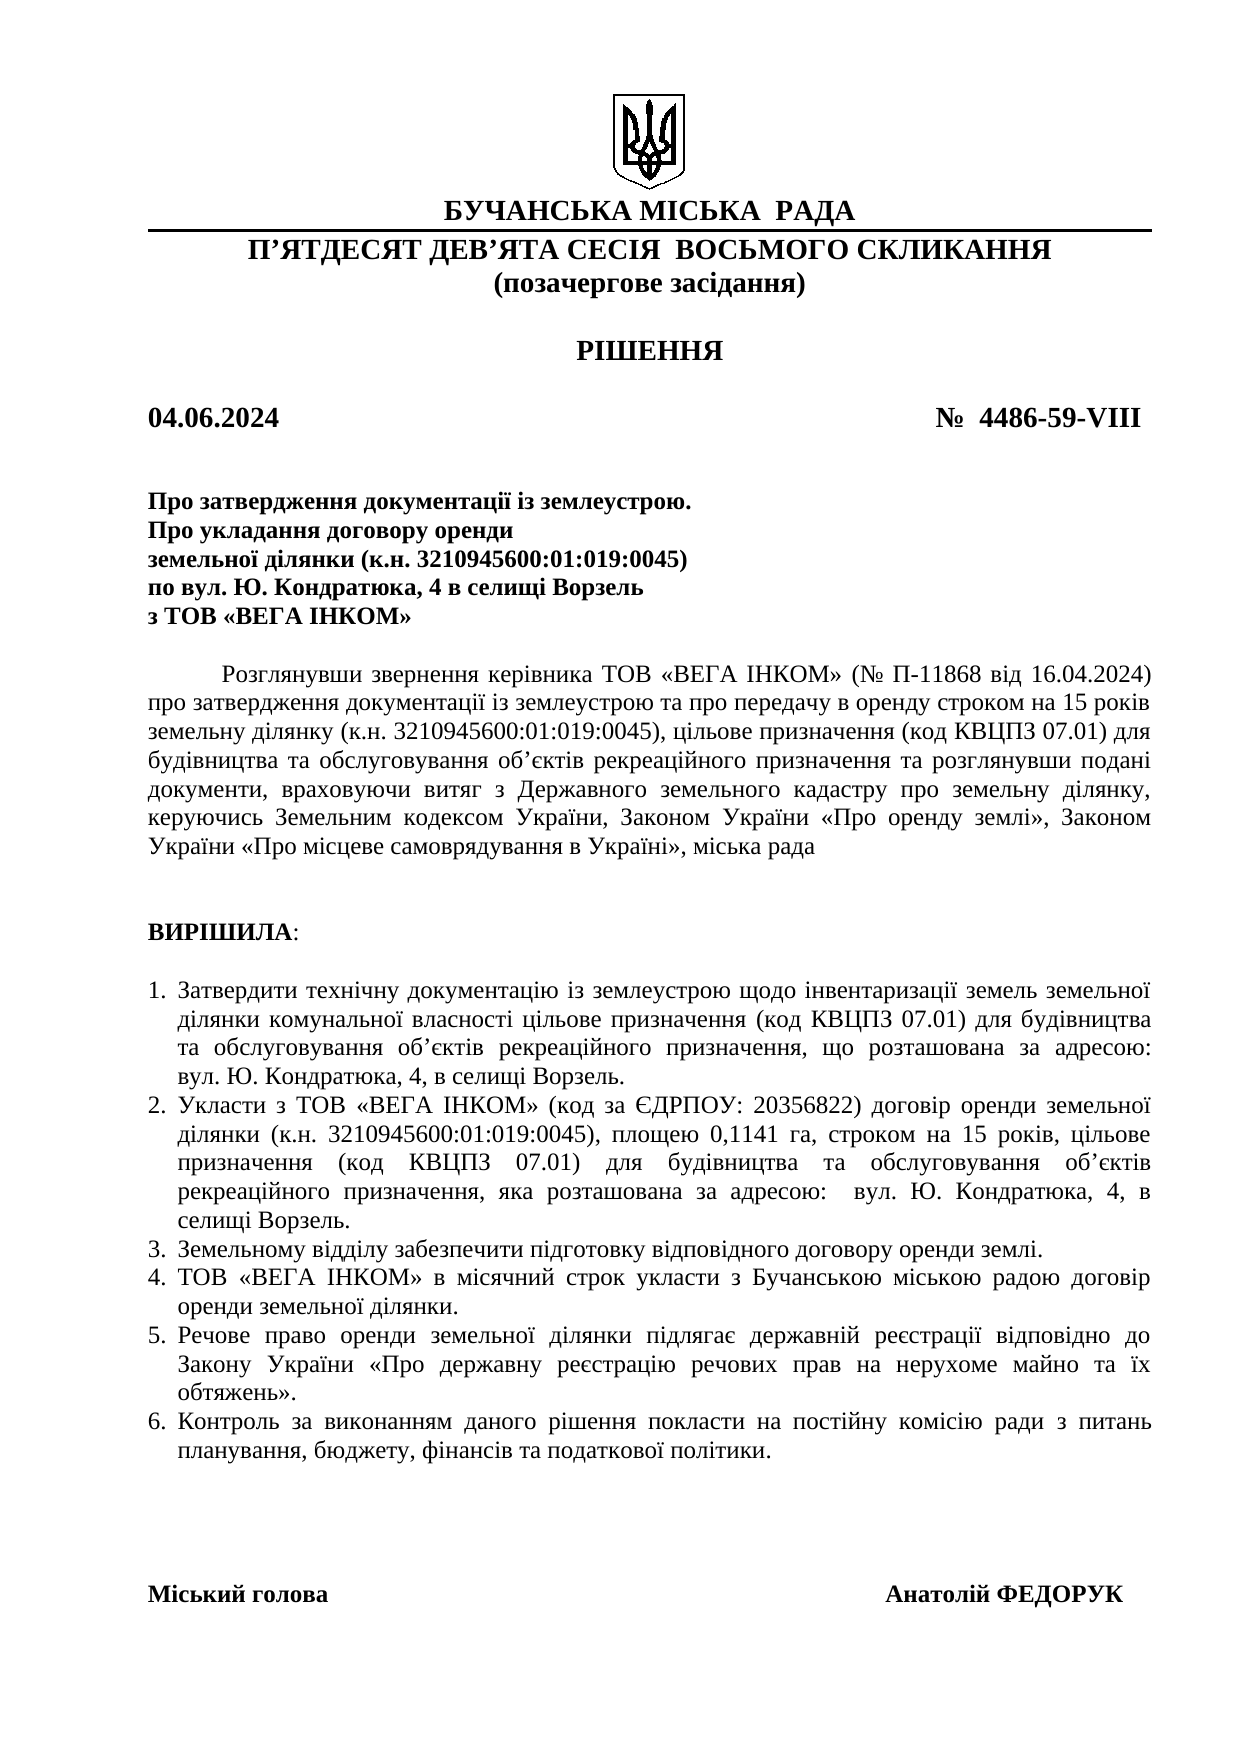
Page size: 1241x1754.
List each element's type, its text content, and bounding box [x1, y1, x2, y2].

list Контроль за виконанням даного рішення покласти на постійну комісію ради з питань планування, бюджету, фінансів та податкової політики. [148, 1406, 1152, 1464]
text по вул. Ю. Кондратюка, 4 в селищі Ворзель [148, 572, 1152, 601]
text земельної ділянки (к.н. 3210945600:01:019:0045) [148, 544, 1152, 572]
text Про затвердження документації із землеустрою. [148, 486, 1152, 515]
list Земельному відділу забезпечити підготовку відповідного договору оренди землі. [148, 1234, 1152, 1262]
list Укласти з ТОВ «ВЕГА ІНКОМ» (код за ЄДРПОУ: 20356822) договір оренди земельної ділянки (к.н. 3210945600:01:019:0045), площею 0,1141 га, строком на 15 років, цільове призначення (код КВЦПЗ 07.01) для будівництва та обслуговування об’єктів рекреаційного призначення, яка розташована за адресою: вул. Ю. Кондратюка, 4, в селищі Ворзель. [148, 1090, 1152, 1234]
text (позачергове засідання) [148, 266, 1152, 299]
text з ТОВ «ВЕГА ІНКОМ» [148, 601, 1152, 630]
text П’ЯТДЕСЯТ ДЕВ’ЯТА СЕСІЯ ВОСЬМОГО СКЛИКАННЯ [148, 232, 1152, 266]
list Речове право оренди земельної ділянки підлягає державній реєстрації відповідно до Закону України «Про державну реєстрацію речових прав на нерухоме майно та їх обтяжень». [148, 1320, 1152, 1406]
list Затвердити технічну документацію із землеустрою щодо інвентаризації земель земельної ділянки комунальної власності цільове призначення (код КВЦПЗ 07.01) для будівництва та обслуговування об’єктів рекреаційного призначення, що розташована за адресою: вул. Ю. Кондратюка, 4, в селищі Ворзель. [148, 975, 1152, 1090]
text Міський голова Анатолій ФЕДОРУК [148, 1579, 1152, 1607]
text 04.06.2024 № 4486-59-VІІІ [148, 400, 1152, 433]
text РІШЕННЯ [148, 333, 1152, 366]
text ВИРІШИЛА: [148, 917, 1152, 946]
text Розглянувши звернення керівника ТОВ «ВЕГА ІНКОМ» (№ П-11868 від 16.04.2024) про затвердження документації із землеустрою та про передачу в оренду строком на 15 років земельну ділянку (к.н. 3210945600:01:019:0045), цільове призначення (код КВЦПЗ 07.01) для будівництва та обслуговування об’єктів рекреаційного призначення та розглянувши подані документи, враховуючи витяг з Державного земельного кадастру про земельну ділянку, керуючись Земельним кодексом України, Законом України «Про оренду землі», Законом України «Про місцеве самоврядування в Україні», міська рада [148, 659, 1152, 860]
text БУЧАНСЬКА МІСЬКА РАДА [148, 193, 1152, 229]
text Про укладання договору оренди [148, 515, 1152, 544]
list ТОВ «ВЕГА ІНКОМ» в місячний строк укласти з Бучанською міською радою договір оренди земельної ділянки. [148, 1262, 1152, 1320]
